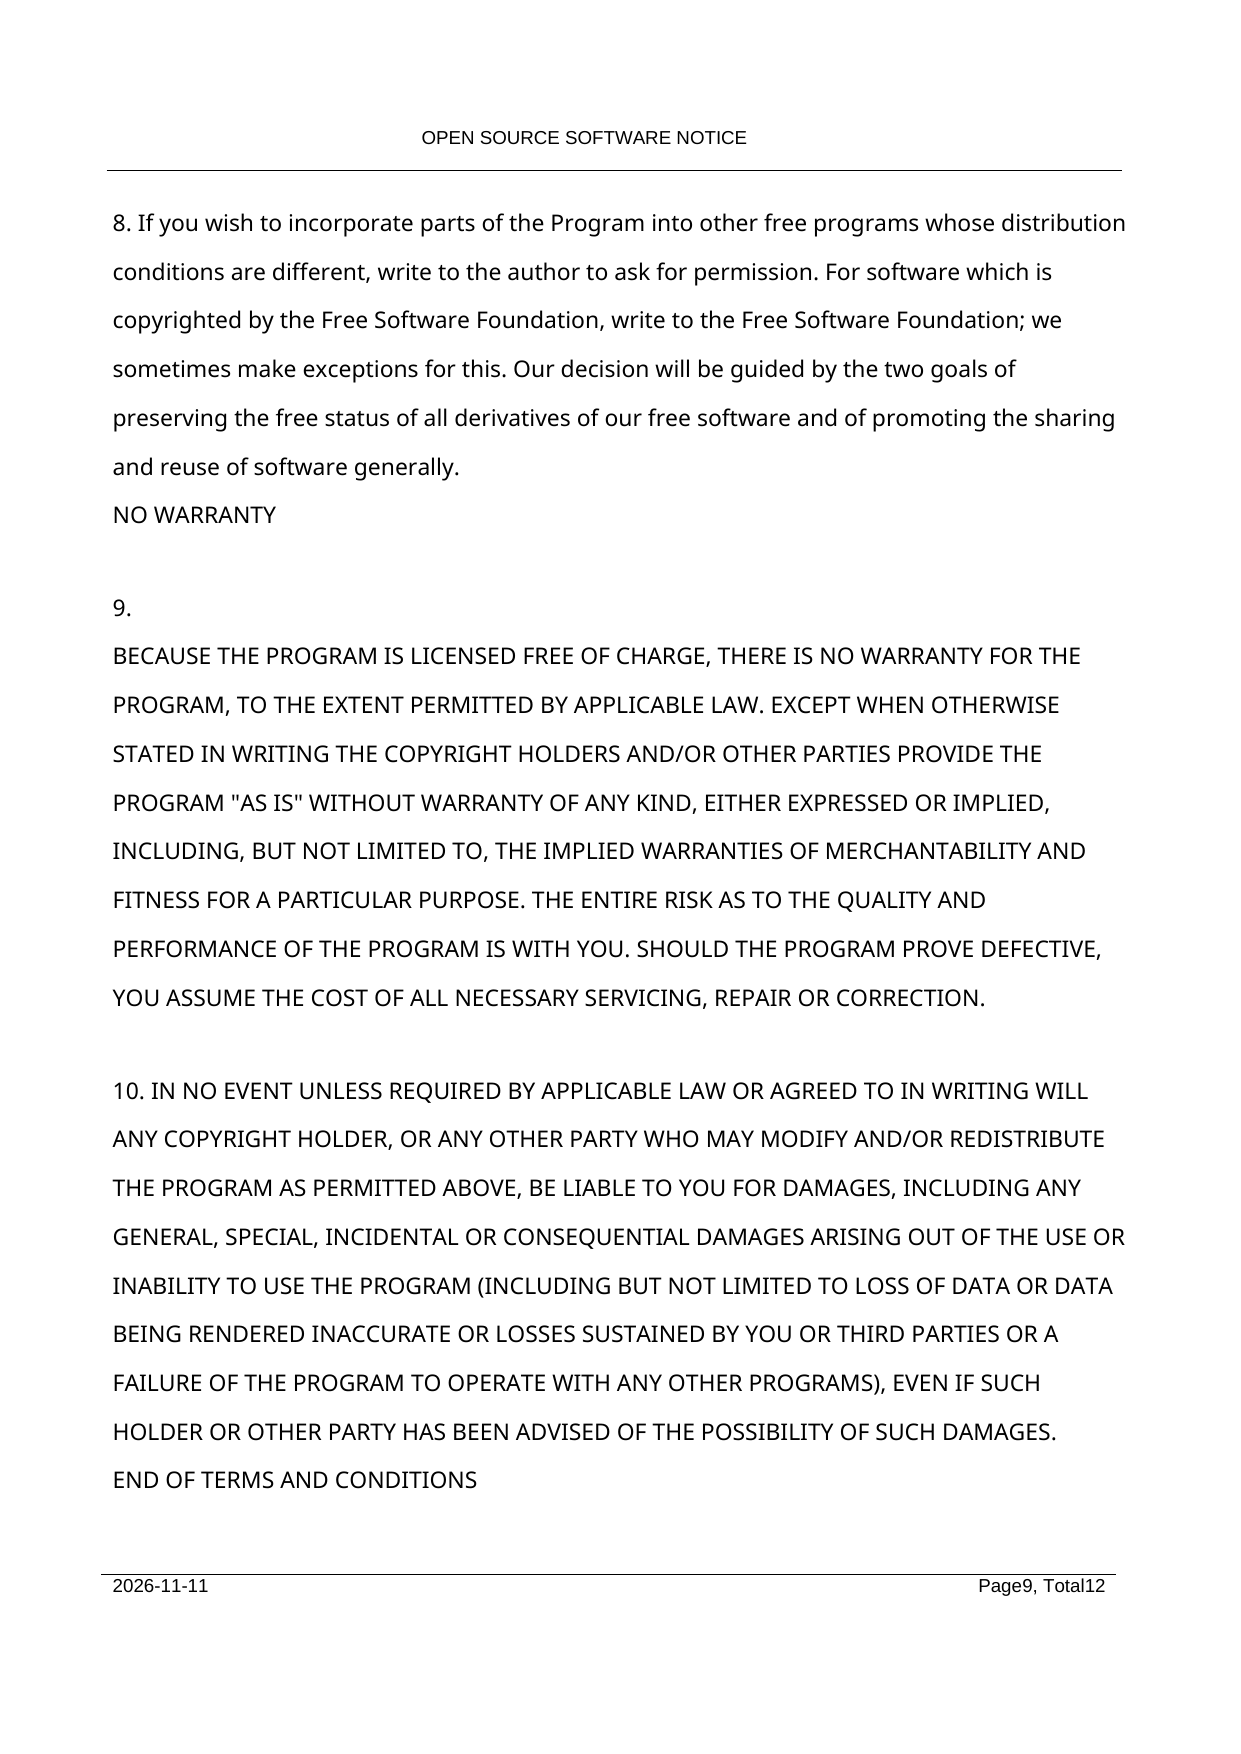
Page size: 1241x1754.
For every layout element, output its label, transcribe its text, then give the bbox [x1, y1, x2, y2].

text 8. If you wish to incorporate parts of the Program into other free programs whose distribution conditions are different, write to the author to ask for permission. For software which is copyrighted by the Free Software Foundation, write to the Free Software Foundation; we sometimes make exceptions for this. Our decision will be guided by the two goals of preserving the free status of all derivatives of our free software and of promoting the sharing and reuse of software generally. [112, 206, 1128, 483]
text NO WARRANTY [112, 498, 1128, 531]
text BECAUSE THE PROGRAM IS LICENSED FREE OF CHARGE, THERE IS NO WARRANTY FOR THE PROGRAM, TO THE EXTENT PERMITTED BY APPLICABLE LAW. EXCEPT WHEN OTHERWISE STATED IN WRITING THE COPYRIGHT HOLDERS AND/OR OTHER PARTIES PROVIDE THE PROGRAM "AS IS" WITHOUT WARRANTY OF ANY KIND, EITHER EXPRESSED OR IMPLIED, INCLUDING, BUT NOT LIMITED TO, THE IMPLIED WARRANTIES OF MERCHANTABILITY AND FITNESS FOR A PARTICULAR PURPOSE. THE ENTIRE RISK AS TO THE QUALITY AND PERFORMANCE OF THE PROGRAM IS WITH YOU. SHOULD THE PROGRAM PROVE DEFECTIVE, YOU ASSUME THE COST OF ALL NECESSARY SERVICING, REPAIR OR CORRECTION. [112, 639, 1128, 1013]
text END OF TERMS AND CONDITIONS [112, 1463, 1128, 1496]
text 9. [112, 591, 1128, 624]
text 10. IN NO EVENT UNLESS REQUIRED BY APPLICABLE LAW OR AGREED TO IN WRITING WILL ANY COPYRIGHT HOLDER, OR ANY OTHER PARTY WHO MAY MODIFY AND/OR REDISTRIBUTE THE PROGRAM AS PERMITTED ABOVE, BE LIABLE TO YOU FOR DAMAGES, INCLUDING ANY GENERAL, SPECIAL, INCIDENTAL OR CONSEQUENTIAL DAMAGES ARISING OUT OF THE USE OR INABILITY TO USE THE PROGRAM (INCLUDING BUT NOT LIMITED TO LOSS OF DATA OR DATA BEING RENDERED INACCURATE OR LOSSES SUSTAINED BY YOU OR THIRD PARTIES OR A FAILURE OF THE PROGRAM TO OPERATE WITH ANY OTHER PROGRAMS), EVEN IF SUCH HOLDER OR OTHER PARTY HAS BEEN ADVISED OF THE POSSIBILITY OF SUCH DAMAGES. [112, 1074, 1128, 1448]
